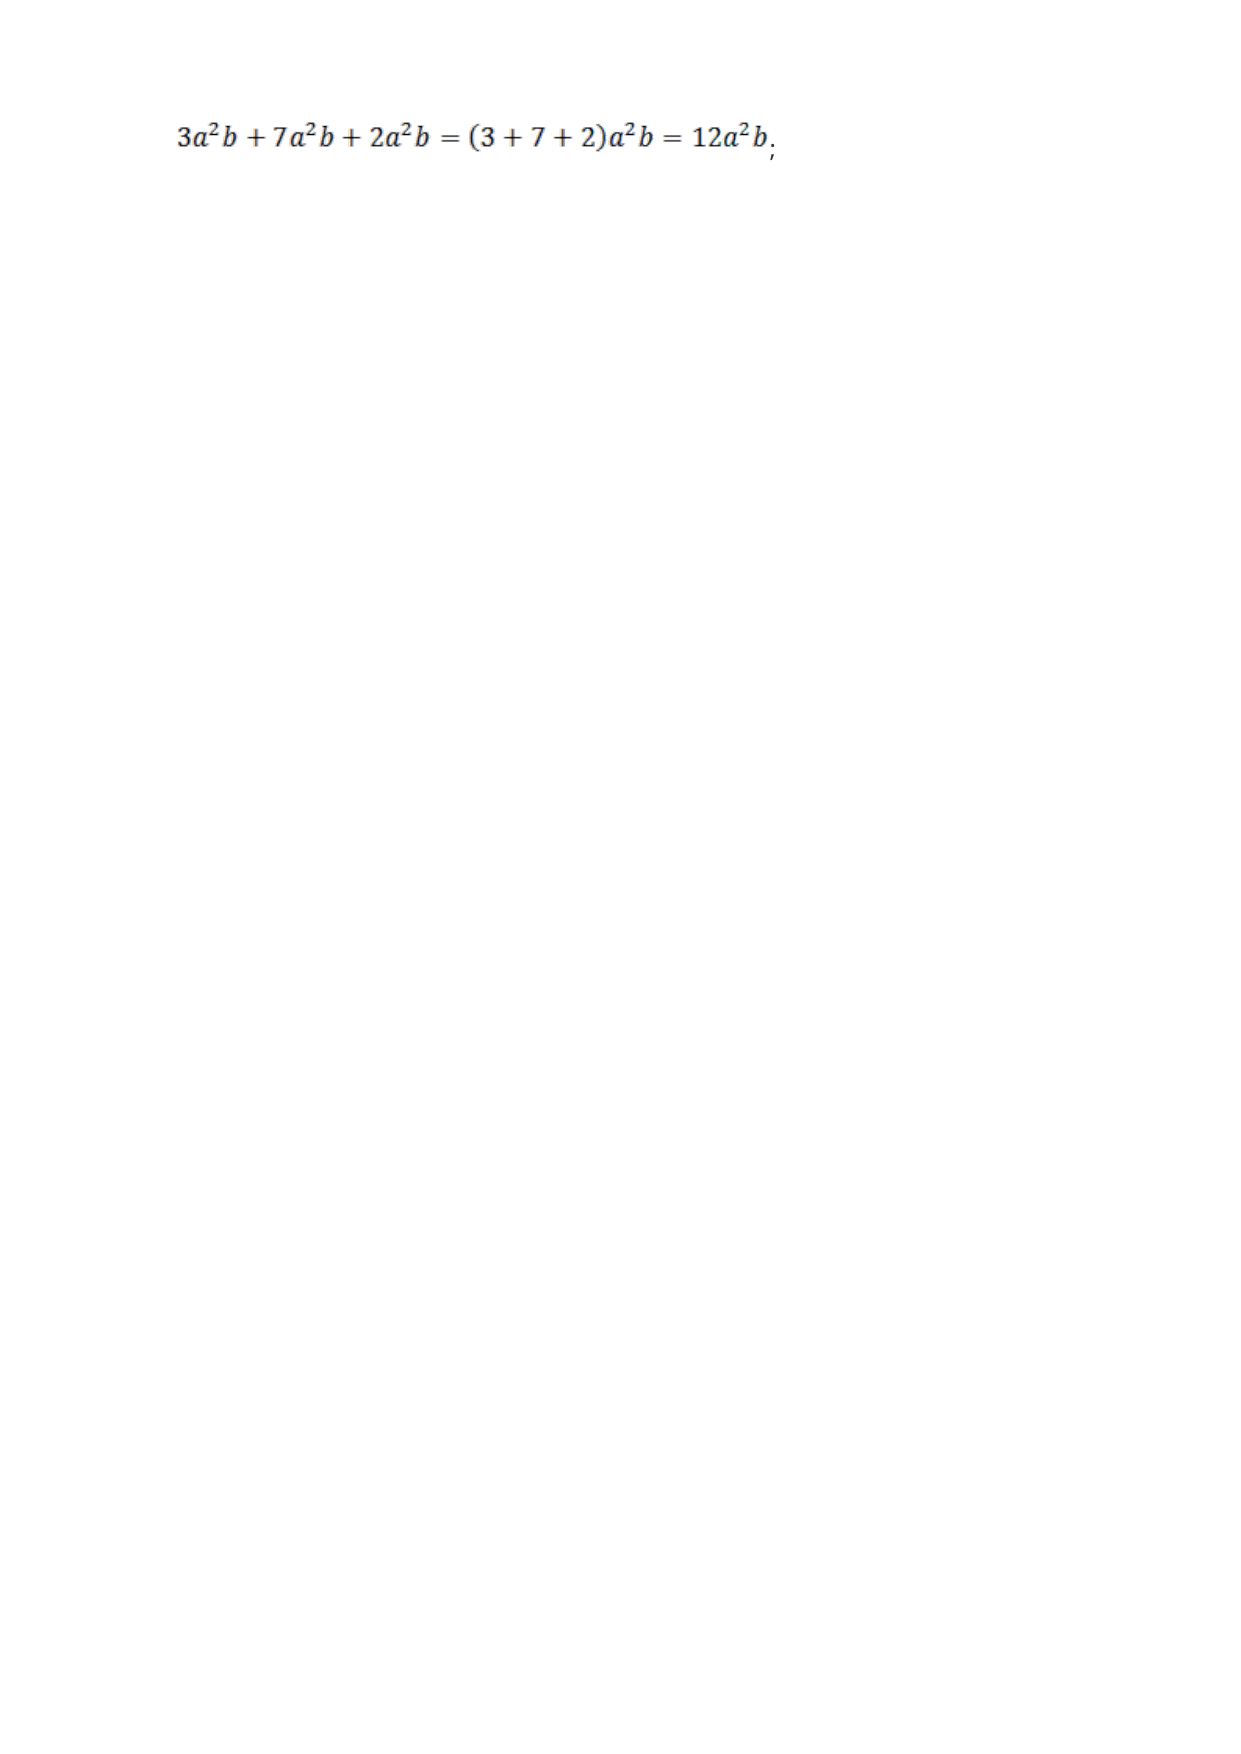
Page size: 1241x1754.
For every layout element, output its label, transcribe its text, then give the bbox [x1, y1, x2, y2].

picture [177, 118, 770, 158]
